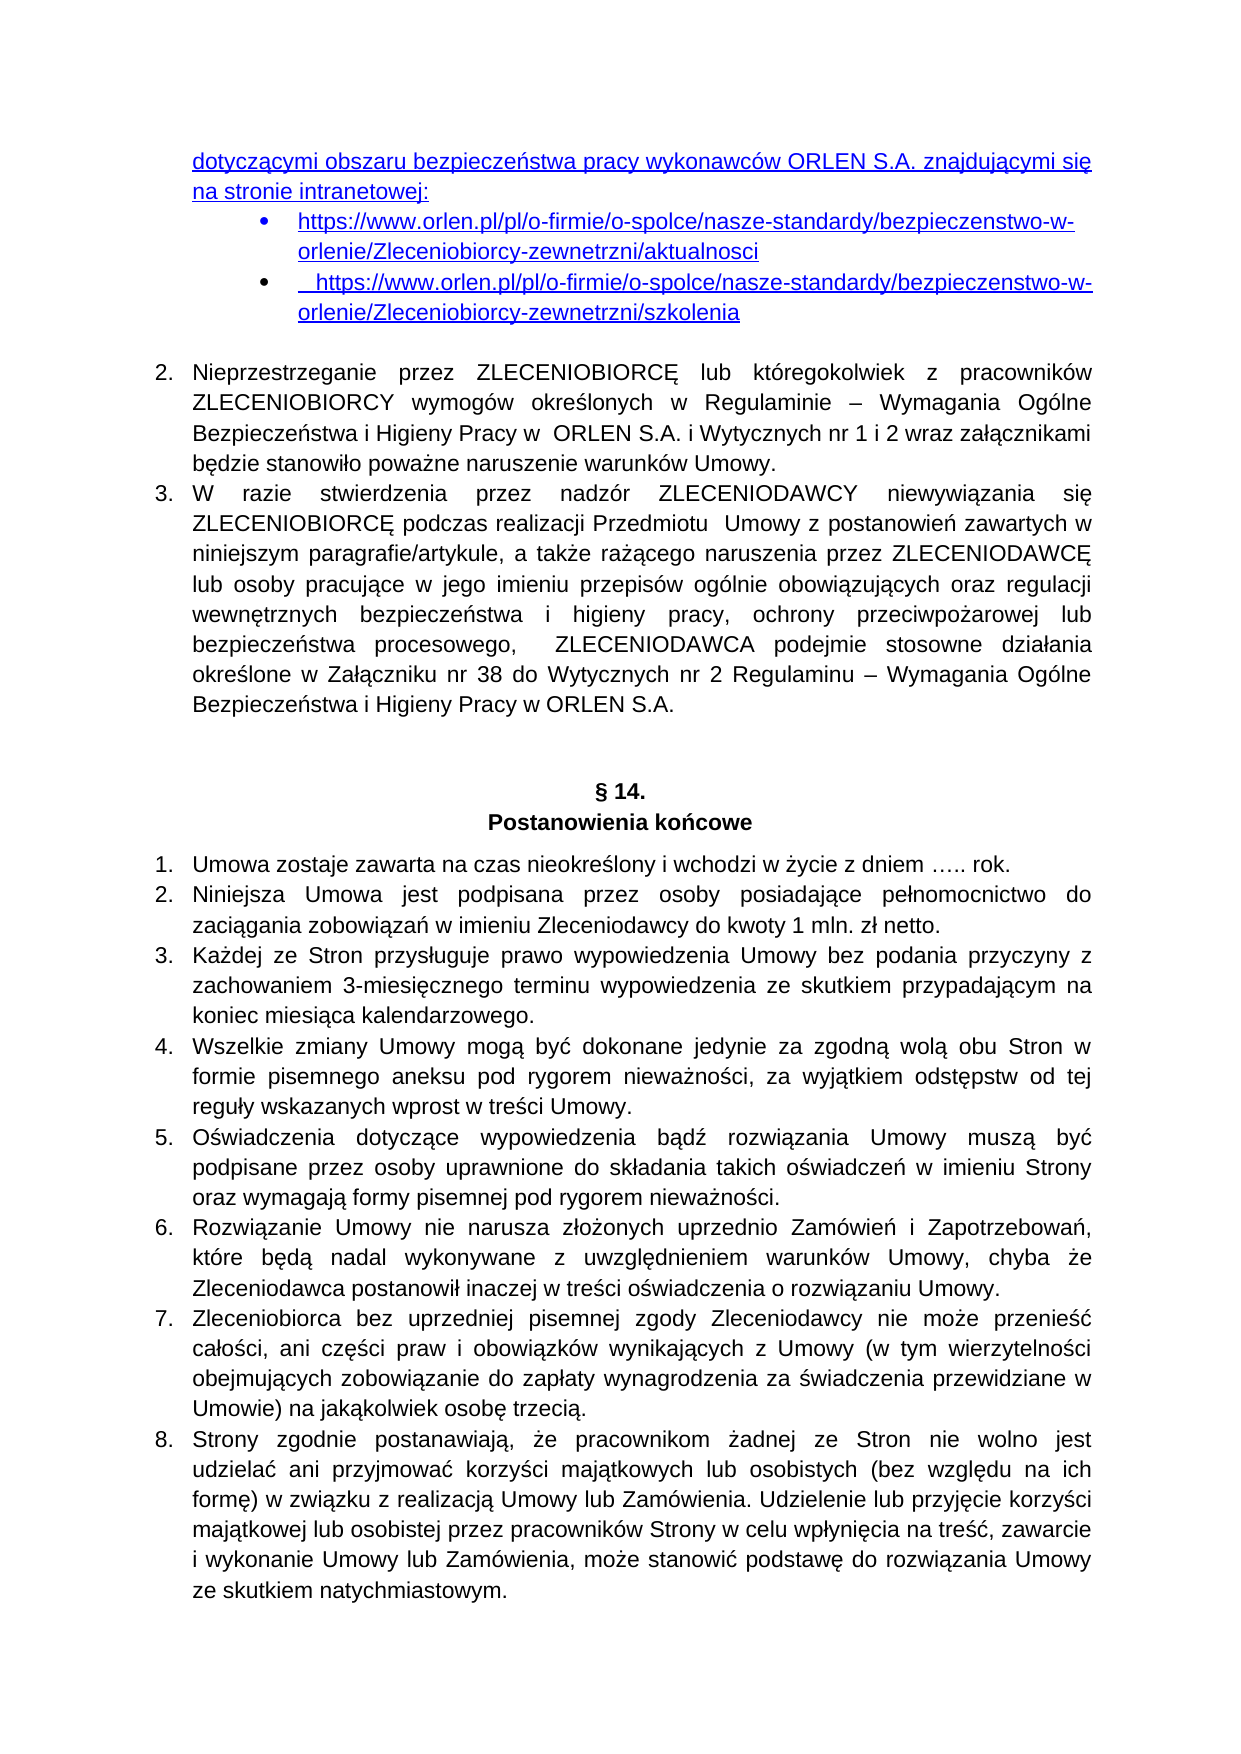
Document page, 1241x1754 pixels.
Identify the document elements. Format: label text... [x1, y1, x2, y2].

list Każdej ze Stron przysługuje prawo wypowiedzenia Umowy bez podania przyczyny z zachowaniem 3-miesięcznego terminu wypowiedzenia ze skutkiem przypadającym na koniec miesiąca kalendarzowego. [154, 942, 1092, 1028]
list Rozwiązanie Umowy nie narusza złożonych uprzednio Zamówień i Zapotrzebowań, które będą nadal wykonywane z uwzględnieniem warunków Umowy, chyba że Zleceniodawca postanowił inaczej w treści oświadczenia o rozwiązaniu Umowy. [154, 1214, 1092, 1301]
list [154, 148, 1092, 204]
list Zleceniobiorca bez uprzedniej pisemnej zgody Zleceniodawcy nie może przenieść całości, ani części praw i obowiązków wynikających z Umowy (w tym wierzytelności obejmujących zobowiązanie do zapłaty wynagrodzenia za świadczenia przewidziane w Umowie) na jakąkolwiek osobę trzecią. [154, 1305, 1092, 1422]
list https://www.orlen.pl/pl/o-firmie/o-spolce/nasze-standardy/bezpieczenstwo-w-orlenie/Zleceniobiorcy-zewnetrzni/aktualnosci [260, 208, 1092, 265]
text Postanowienia końcowe [148, 808, 1092, 835]
list Oświadczenia dotyczące wypowiedzenia bądź rozwiązania Umowy muszą być podpisane przez osoby uprawnione do składania takich oświadczeń w imieniu Strony oraz wymagają formy pisemnej pod rygorem nieważności. [154, 1123, 1092, 1210]
list Umowa zostaje zawarta na czas nieokreślony i wchodzi w życie z dniem ….. rok. [154, 851, 1092, 877]
text § 14. [148, 778, 1092, 804]
list Wszelkie zmiany Umowy mogą być dokonane jedynie za zgodną wolą obu Stron w formie pisemnego aneksu pod rygorem nieważności, za wyjątkiem odstępstw od tej reguły wskazanych wprost w treści Umowy. [154, 1033, 1092, 1120]
list https://www.orlen.pl/pl/o-firmie/o-spolce/nasze-standardy/bezpieczenstwo-w-orlenie/Zleceniobiorcy-zewnetrzni/szkolenia [260, 268, 1092, 325]
list Strony zgodnie postanawiają, że pracownikom żadnej ze Stron nie wolno jest udzielać ani przyjmować korzyści majątkowych lub osobistych (bez względu na ich formę) w związku z realizacją Umowy lub Zamówienia. Udzielenie lub przyjęcie korzyści majątkowej lub osobistej przez pracowników Strony w celu wpłynięcia na treść, zawarcie i wykonanie Umowy lub Zamówienia, może stanowić podstawę do rozwiązania Umowy ze skutkiem natychmiastowym. [154, 1426, 1092, 1603]
list Niniejsza Umowa jest podpisana przez osoby posiadające pełnomocnictwo do zaciągania zobowiązań w imieniu Zleceniodawcy do kwoty 1 mln. zł netto. [154, 881, 1092, 938]
list Nieprzestrzeganie przez ZLECENIOBIORCĘ lub któregokolwiek z pracowników ZLECENIOBIORCY wymogów określonych w Regulaminie – Wymagania Ogólne Bezpieczeństwa i Higieny Pracy w ORLEN S.A. i Wytycznych nr 1 i 2 wraz załącznikami będzie stanowiło poważne naruszenie warunków Umowy. [154, 359, 1092, 476]
list W razie stwierdzenia przez nadzór ZLECENIODAWCY niewywiązania się ZLECENIOBIORCĘ podczas realizacji Przedmiotu Umowy z postanowień zawartych w niniejszym paragrafie/artykule, a także rażącego naruszenia przez ZLECENIODAWCĘ lub osoby pracujące w jego imieniu przepisów ogólnie obowiązujących oraz regulacji wewnętrznych bezpieczeństwa i higieny pracy, ochrony przeciwpożarowej lub bezpieczeństwa procesowego, ZLECENIODAWCA podejmie stosowne działania określone w Załączniku nr 38 do Wytycznych nr 2 Regulaminu – Wymagania Ogólne Bezpieczeństwa i Higieny Pracy w ORLEN S.A. [154, 480, 1092, 718]
